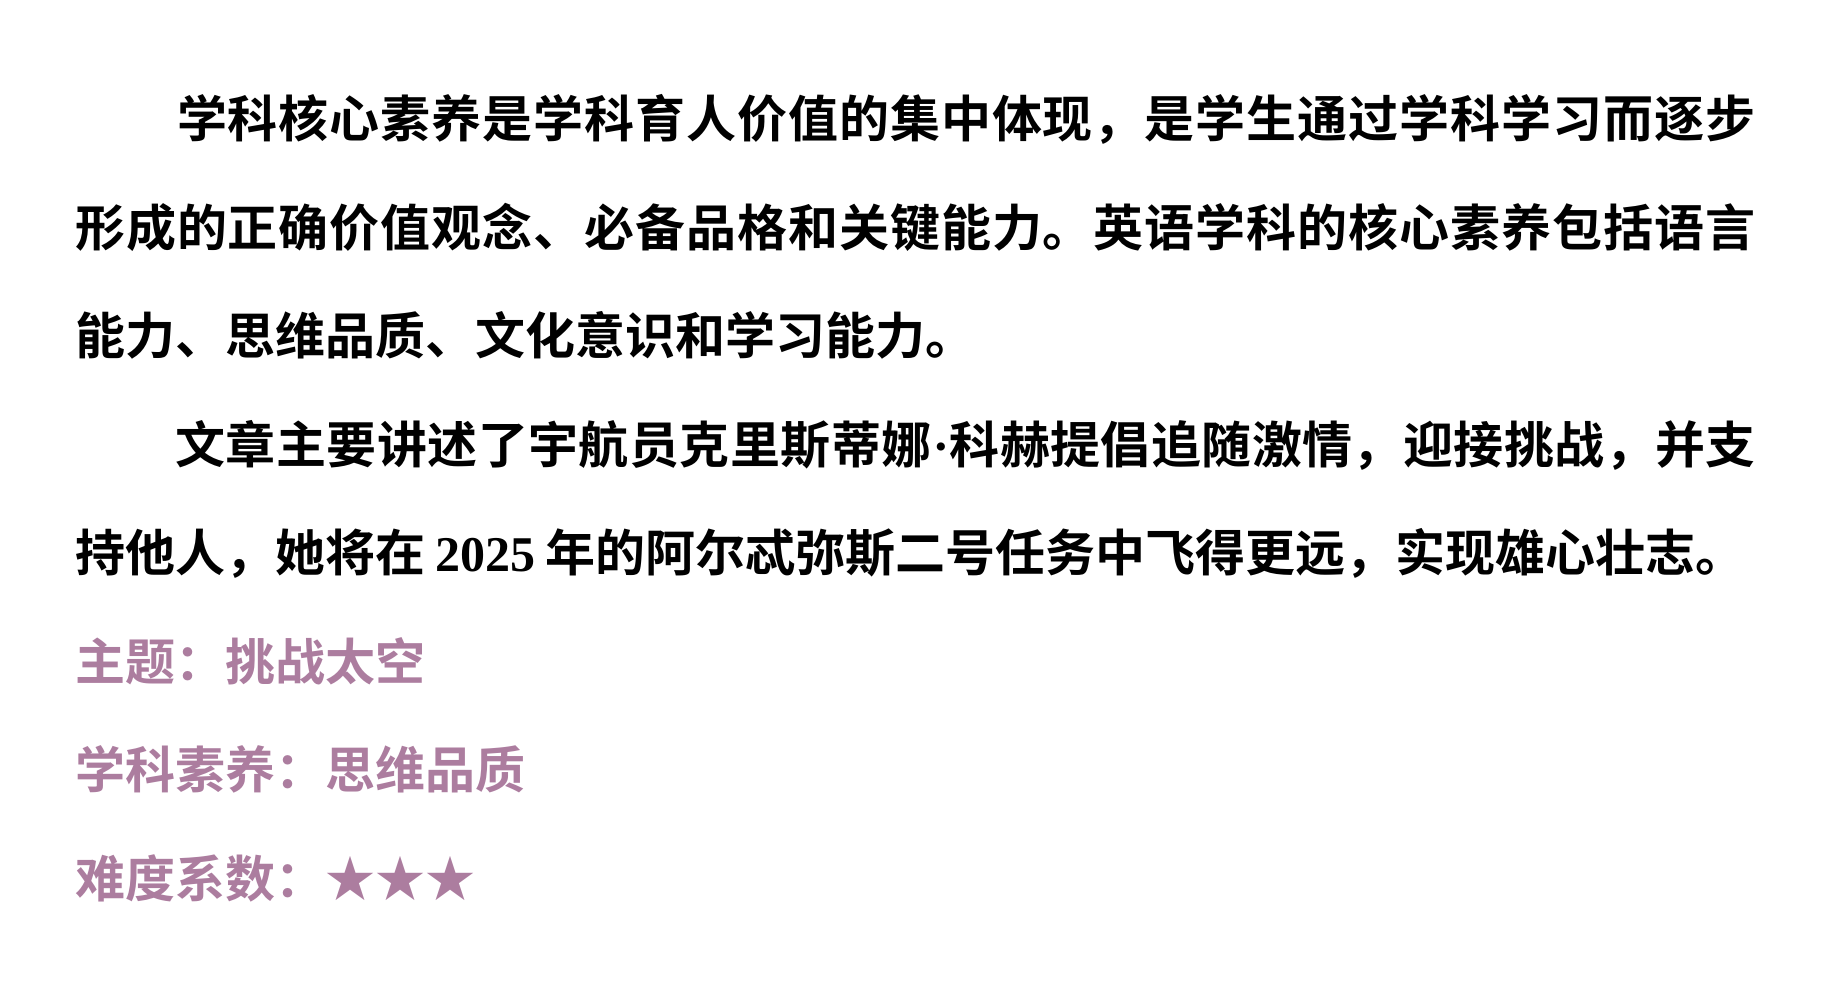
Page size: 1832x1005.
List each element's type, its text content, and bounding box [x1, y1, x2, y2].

text 主题：挑战太空 [75, 622, 1756, 695]
text 难度系数：★★★ [75, 839, 1756, 912]
text 文章主要讲述了宇航员克里斯蒂娜·科赫提倡追随激情，迎接挑战，并支持他人，她将在2025年的阿尔忒弥斯二号任务中飞得更远，实现雄心壮志。 [75, 405, 1756, 586]
text 学科核心素养是学科育人价值的集中体现，是学生通过学科学习而逐步形成的正确价值观念、必备品格和关键能力。英语学科的核心素养包括语言能力、思维品质、文化意识和学习能力。 [75, 79, 1756, 369]
text 学科素养：思维品质 [75, 731, 1756, 803]
